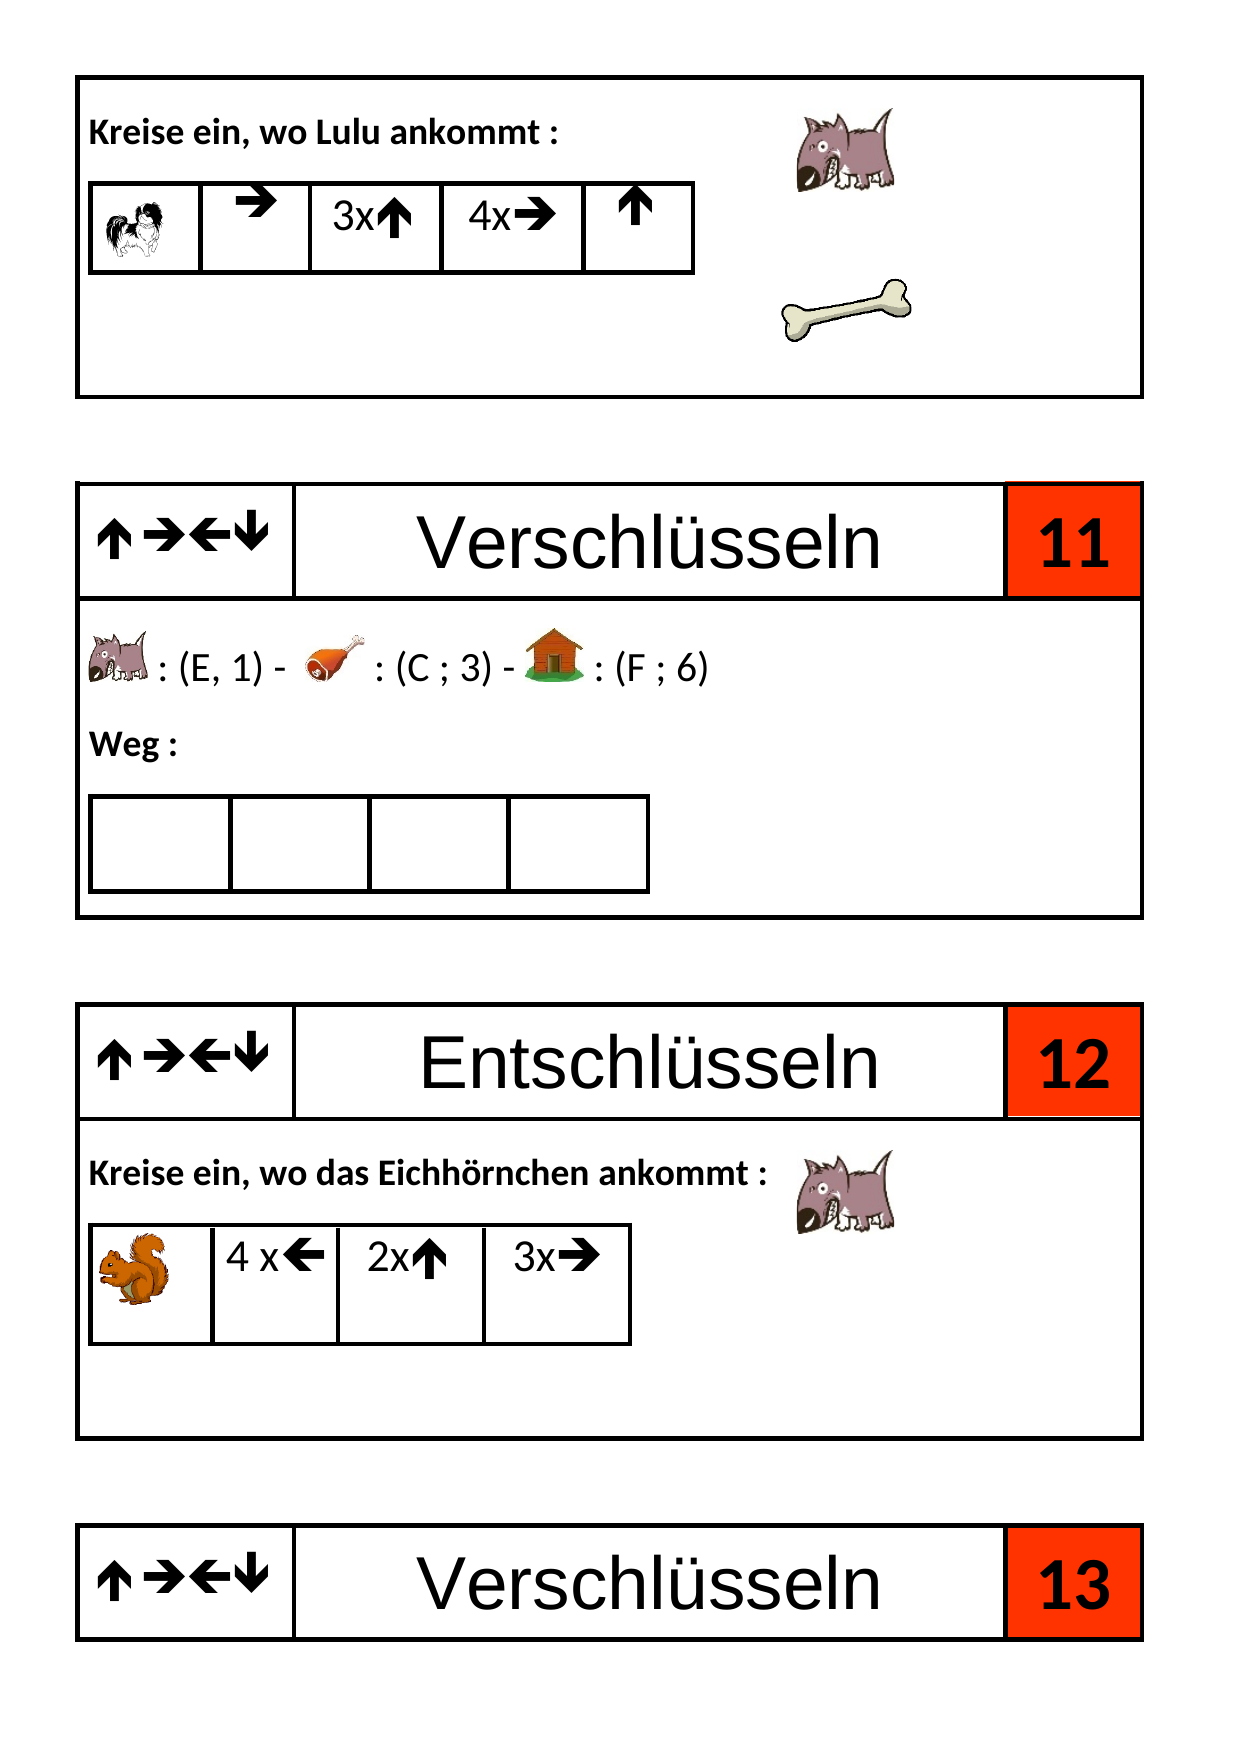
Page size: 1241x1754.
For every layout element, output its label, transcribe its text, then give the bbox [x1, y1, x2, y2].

picture [781, 277, 912, 343]
table_header [80, 486, 292, 596]
picture [524, 628, 584, 682]
picture [106, 202, 164, 257]
table_cell Kreise ein, wo das Eichhörnchen ankommt : [80, 1121, 1140, 1436]
table_cell : (E, 1) - : (C ; 3) - : (F ; 6) Weg : [80, 601, 1140, 915]
picture [796, 108, 895, 192]
table_header 11 [1008, 486, 1140, 596]
table_header [80, 1528, 292, 1637]
table_header 12 [1008, 1007, 1140, 1116]
picture [99, 1233, 169, 1305]
table_header [80, 1007, 292, 1116]
picture [88, 631, 148, 682]
table_header 13 [1008, 1528, 1140, 1637]
picture [796, 1150, 895, 1234]
table_header Verschlüsseln [296, 1528, 1003, 1637]
picture [305, 635, 365, 682]
table_header Verschlüsseln [296, 486, 1003, 596]
table_cell Kreise ein, wo Lulu ankommt : [80, 80, 1140, 394]
table_header Entschlüsseln [296, 1007, 1003, 1116]
